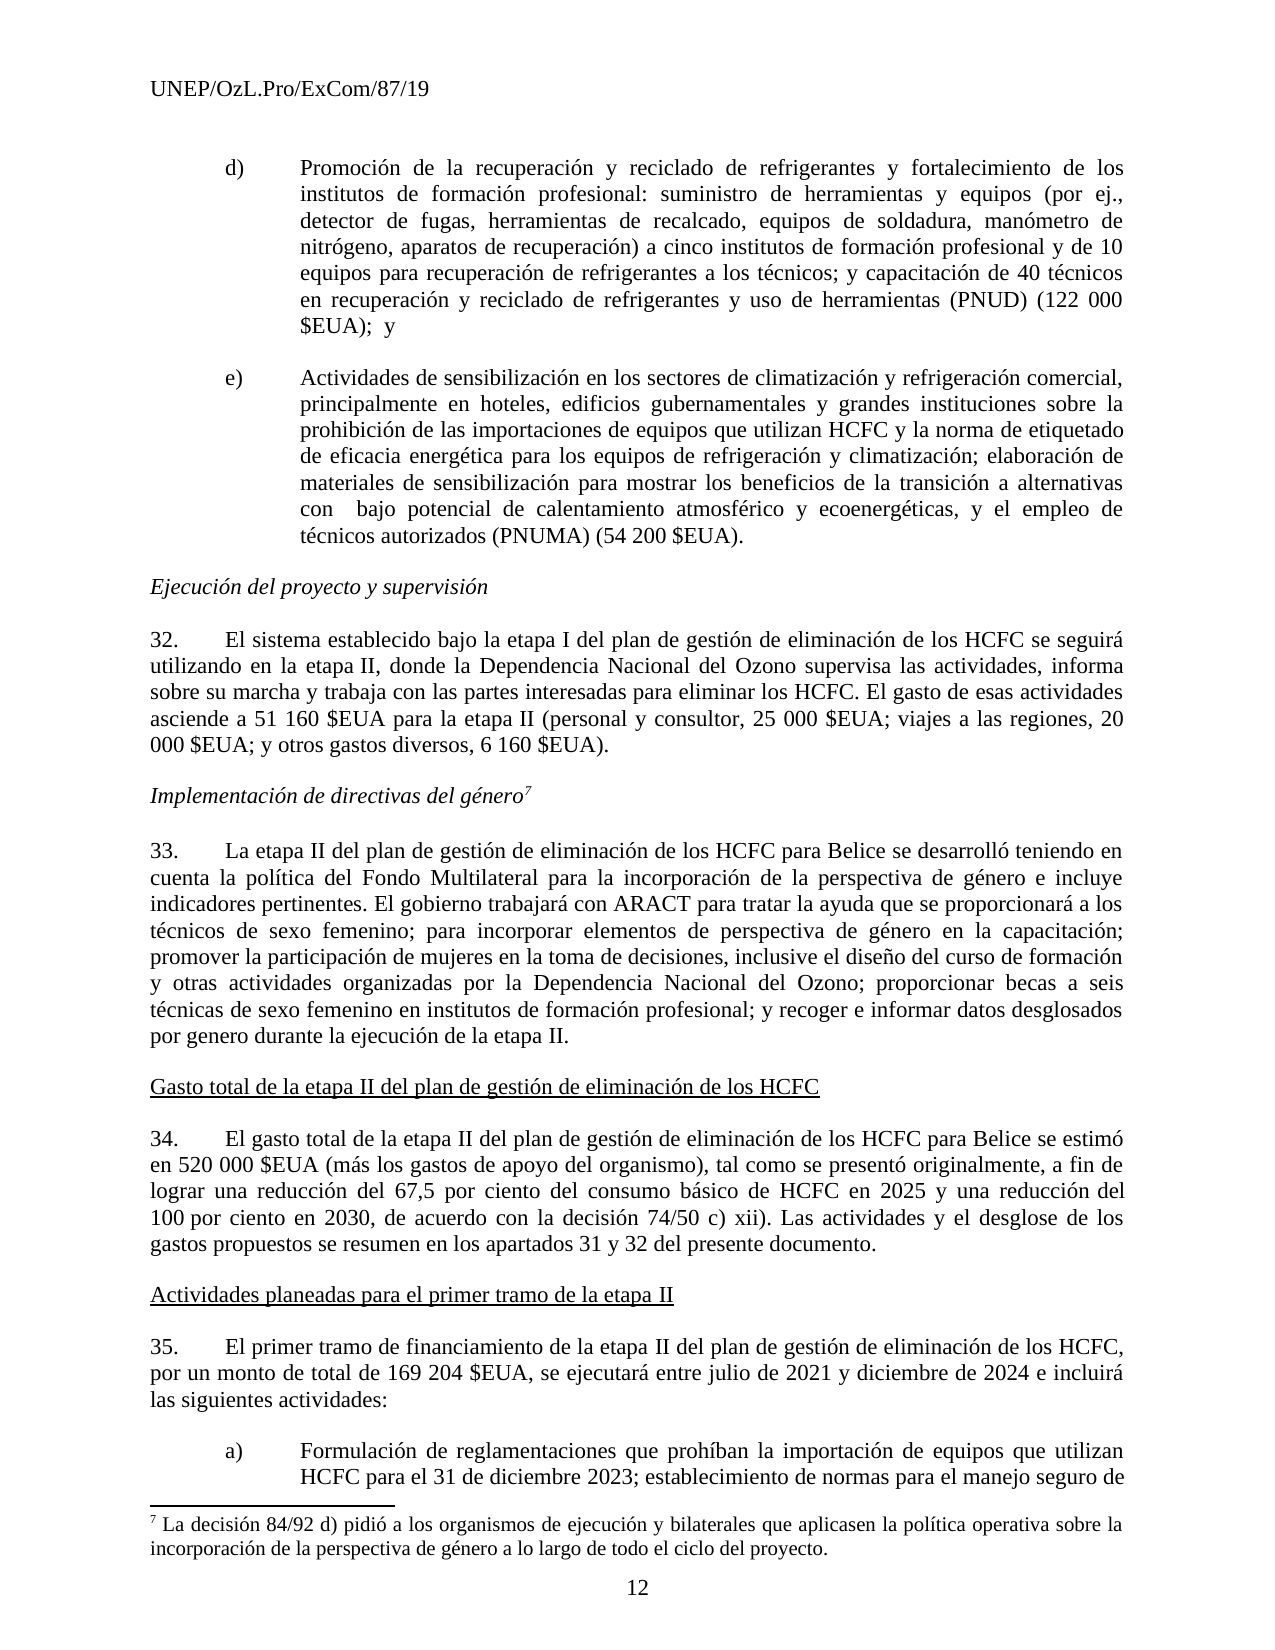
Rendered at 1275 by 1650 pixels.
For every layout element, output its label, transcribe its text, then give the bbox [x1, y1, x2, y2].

subtitle Gasto total de la etapa II del plan de gestión de eliminación de los HCFC [150, 1073, 1125, 1100]
subtitle El primer tramo de financiamiento de la etapa II del plan de gestión de eliminación de los HCFC, por un monto de total de 169 204 $EUA, se ejecutará entre julio de 2021 y diciembre de 2024 e incluirá las siguientes actividades: [150, 1333, 1125, 1412]
subtitle El sistema establecido bajo la etapa I del plan de gestión de eliminación de los HCFC se seguirá utilizando en la etapa II, donde la Dependencia Nacional del Ozono supervisa las actividades, informa sobre su marcha y trabaja con las partes interesadas para eliminar los HCFC. El gasto de esas actividades asciende a 51 160 $EUA para la etapa II (personal y consultor, 25 000 $EUA; viajes a las regiones, 20 000 $EUA; y otros gastos diversos, 6 160 $EUA). [150, 626, 1125, 757]
subtitle La etapa II del plan de gestión de eliminación de los HCFC para Belice se desarrolló teniendo en cuenta la política del Fondo Multilateral para la incorporación de la perspectiva de género e incluye indicadores pertinentes. El gobierno trabajará con ARACT para tratar la ayuda que se proporcionará a los técnicos de sexo femenino; para incorporar elementos de perspectiva de género en la capacitación; promover la participación de mujeres en la toma de decisiones, inclusive el diseño del curso de formación y otras actividades organizadas por la Dependencia Nacional del Ozono; proporcionar becas a seis técnicas de sexo femenino en institutos de formación profesional; y recoger e informar datos desglosados por genero durante la ejecución de la etapa II. [150, 838, 1125, 1048]
subtitle El gasto total de la etapa II del plan de gestión de eliminación de los HCFC para Belice se estimó en 520 000 $EUA (más los gastos de apoyo del organismo), tal como se presentó originalmente, a fin de lograr una reducción del 67,5 por ciento del consumo básico de HCFC en 2025 y una reducción del 100 por ciento en 2030, de acuerdo con la decisión 74/50 c) xii). Las actividades y el desglose de los gastos propuestos se resumen en los apartados 31 y 32 del presente documento. [150, 1125, 1125, 1257]
text Implementación de directivas del género [150, 782, 1125, 809]
text Ejecución del proyecto y supervisión [150, 573, 1125, 599]
text Actividades planeadas para el primer tramo de la etapa II [150, 1282, 1125, 1308]
subtitle Promoción de la recuperación y reciclado de refrigerantes y fortalecimiento de los institutos de formación profesional: suministro de herramientas y equipos (por ej., detector de fugas, herramientas de recalcado, equipos de soldadura, manómetro de nitrógeno, aparatos de recuperación) a cinco institutos de formación profesional y de 10 equipos para recuperación de refrigerantes a los técnicos; y capacitación de 40 técnicos en recuperación y reciclado de refrigerantes y uso de herramientas (PNUD) (122 000 $EUA); y [225, 154, 1125, 338]
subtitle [225, 1437, 1125, 1490]
subtitle Actividades de sensibilización en los sectores de climatización y refrigeración comercial, principalmente en hoteles, edificios gubernamentales y grandes instituciones sobre la prohibición de las importaciones de equipos que utilizan HCFC y la norma de etiquetado de eficacia energética para los equipos de refrigeración y climatización; elaboración de materiales de sensibilización para mostrar los beneficios de la transición a alternativas con bajo potencial de calentamiento atmosférico y ecoenergéticas, y el empleo de técnicos autorizados (PNUMA) (54 200 $EUA). [225, 363, 1125, 548]
